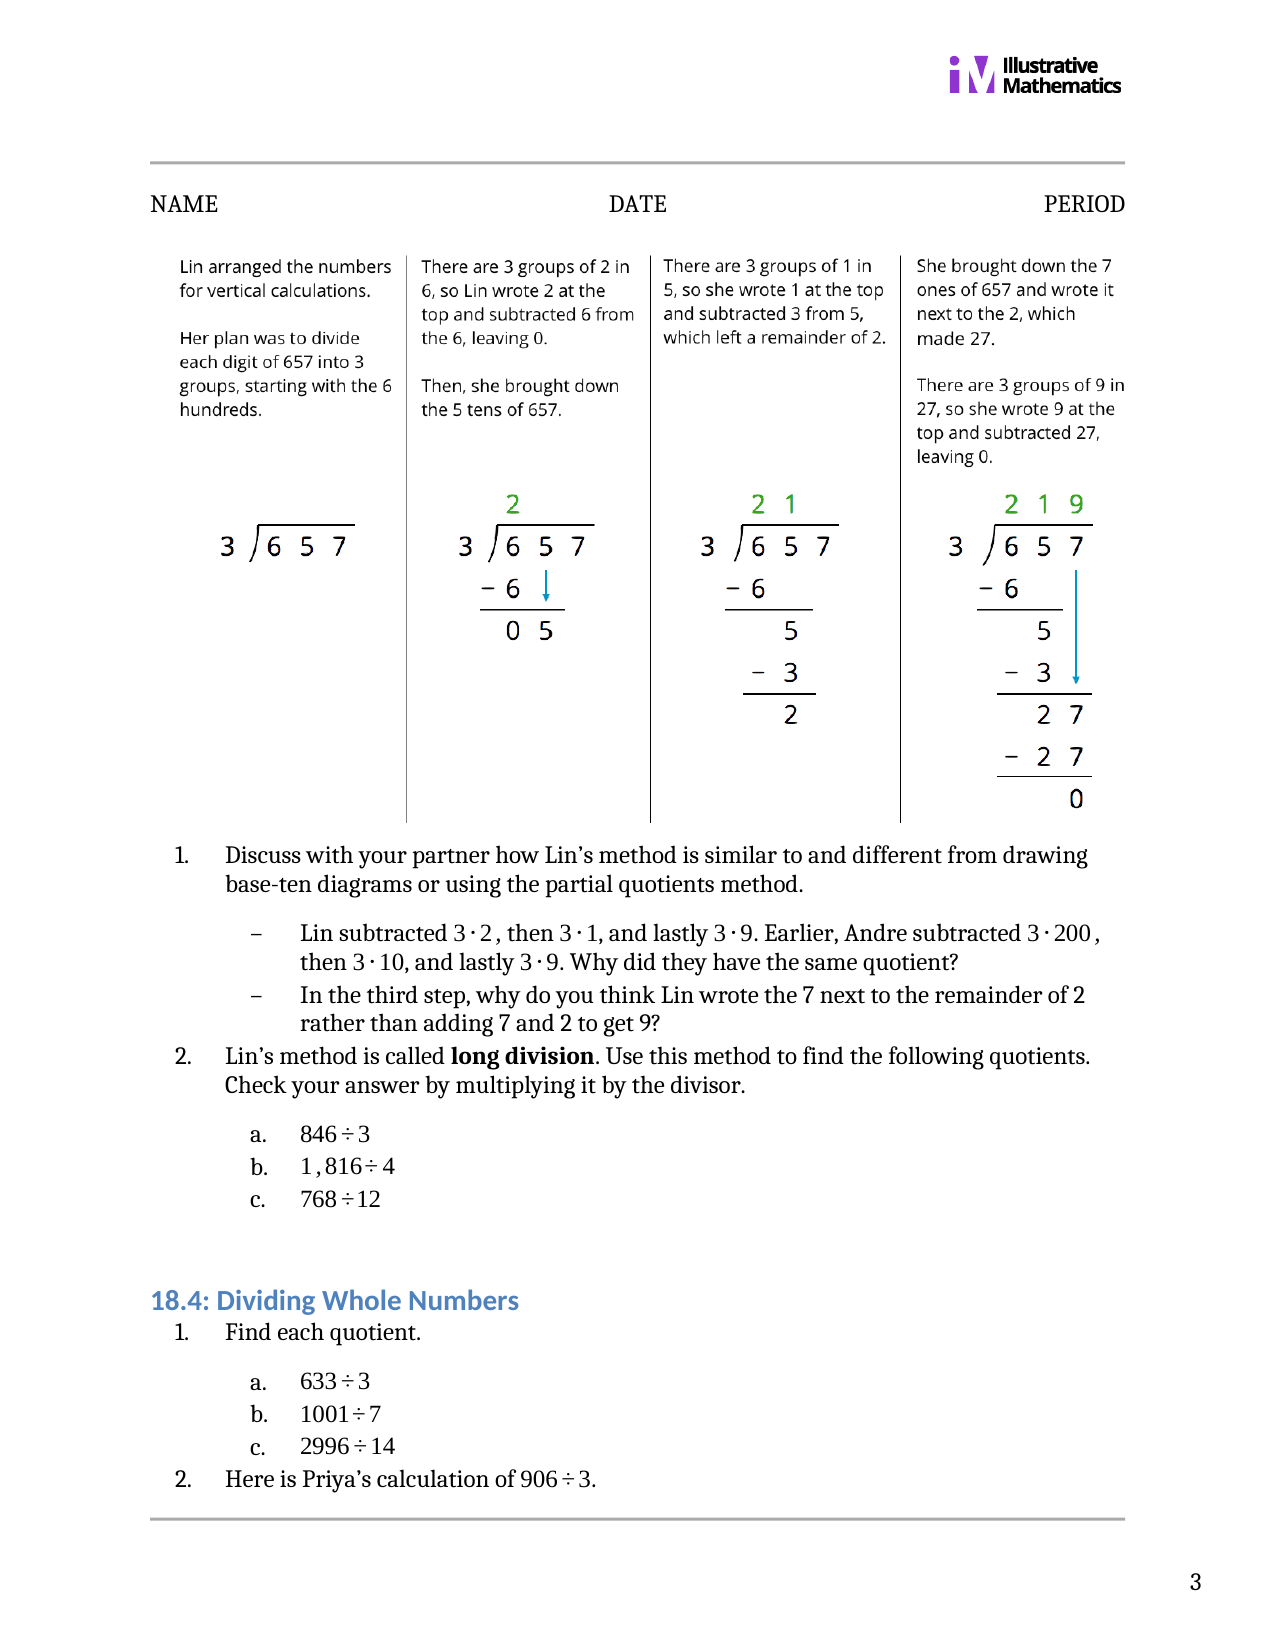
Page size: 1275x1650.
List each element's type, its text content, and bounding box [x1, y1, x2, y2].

subtitle 18.4: Dividing Whole Numbers [150, 1282, 1125, 1318]
picture [168, 247, 1144, 823]
picture [949, 55, 1121, 93]
list Discuss with your partner how Lin’s method is similar to and different from drawing base-ten diagrams or using the partial quotients method. [175, 841, 1125, 898]
list Find each quotient. [175, 1318, 1125, 1347]
list Lin’s method is called long division. Use this method to find the following quotients. Check your answer by multiplying it by the divisor. [175, 1042, 1125, 1099]
list Lin subtracted then , and lastly . Earlier, Andre subtracted then , and lastly . Why did they have the same quotient? [250, 919, 1125, 977]
list In the third step, why do you think Lin wrote the 7 next to the remainder of 2 rather than adding 7 and 2 to get 9? [250, 981, 1125, 1038]
list Here is Priya’s calculation of . [175, 1465, 1125, 1494]
